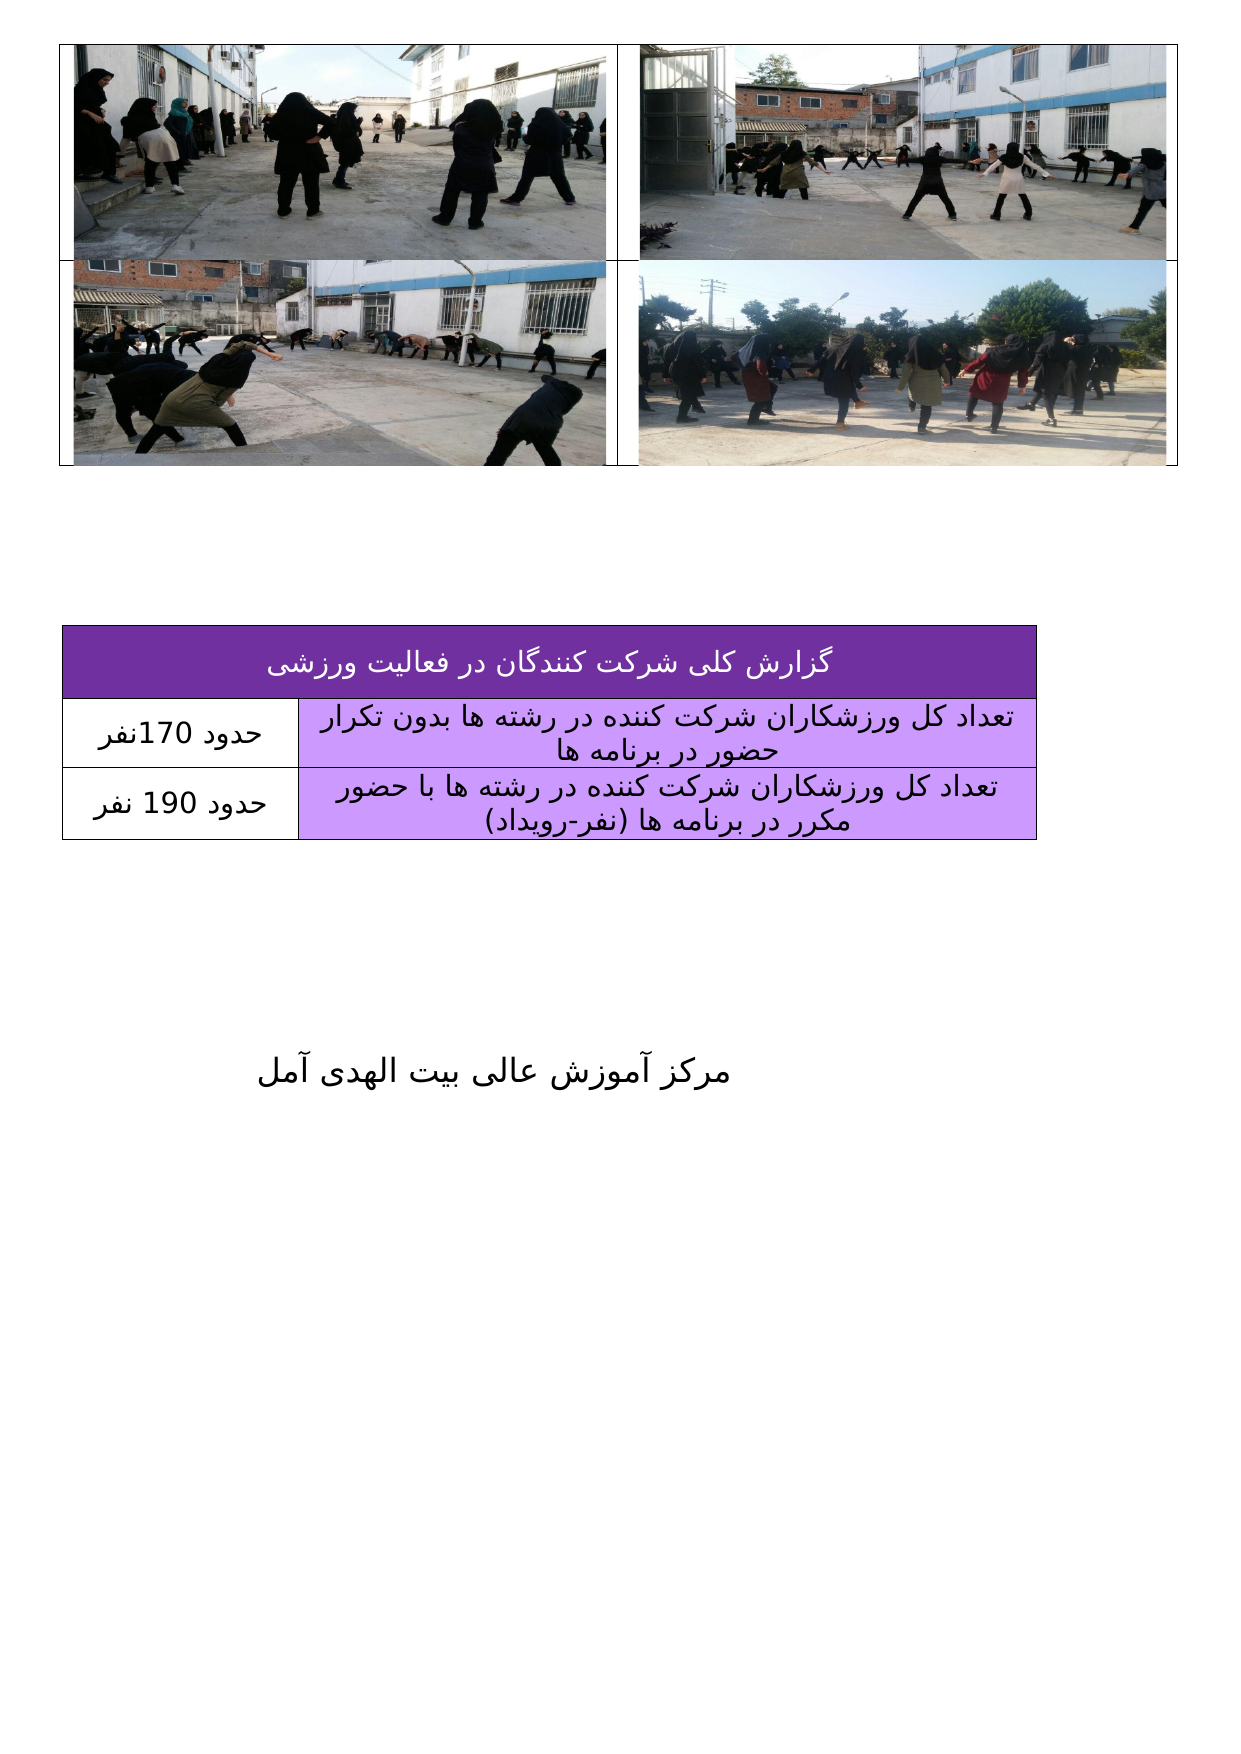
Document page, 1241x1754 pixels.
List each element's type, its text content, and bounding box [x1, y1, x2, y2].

table_header [607, 45, 617, 259]
text مرکز آموزش عالی بیت الهدی آمل [74, 1052, 1167, 1091]
picture [638, 45, 1167, 466]
table_cell حدود 170نفر [63, 699, 298, 767]
table_header [60, 45, 73, 259]
table_header گزارش کلی شرکت کنندگان در فعالیت ورزشی [63, 626, 1036, 698]
table_cell تعداد کل ورزشکاران شرکت کننده در رشته ها بدون تکرار حضور در برنامه ها [299, 699, 1036, 767]
table_cell [60, 261, 73, 465]
table_cell [618, 261, 638, 465]
picture [73, 45, 607, 466]
table_cell تعداد کل ورزشکاران شرکت کننده در رشته ها با حضور مکرر در برنامه ها (نفر-رویداد) [299, 768, 1036, 839]
table_cell [1167, 261, 1177, 465]
table_cell حدود 190 نفر [63, 768, 298, 839]
table_header [1167, 45, 1177, 259]
table_header [618, 45, 639, 259]
table_cell [607, 261, 617, 465]
